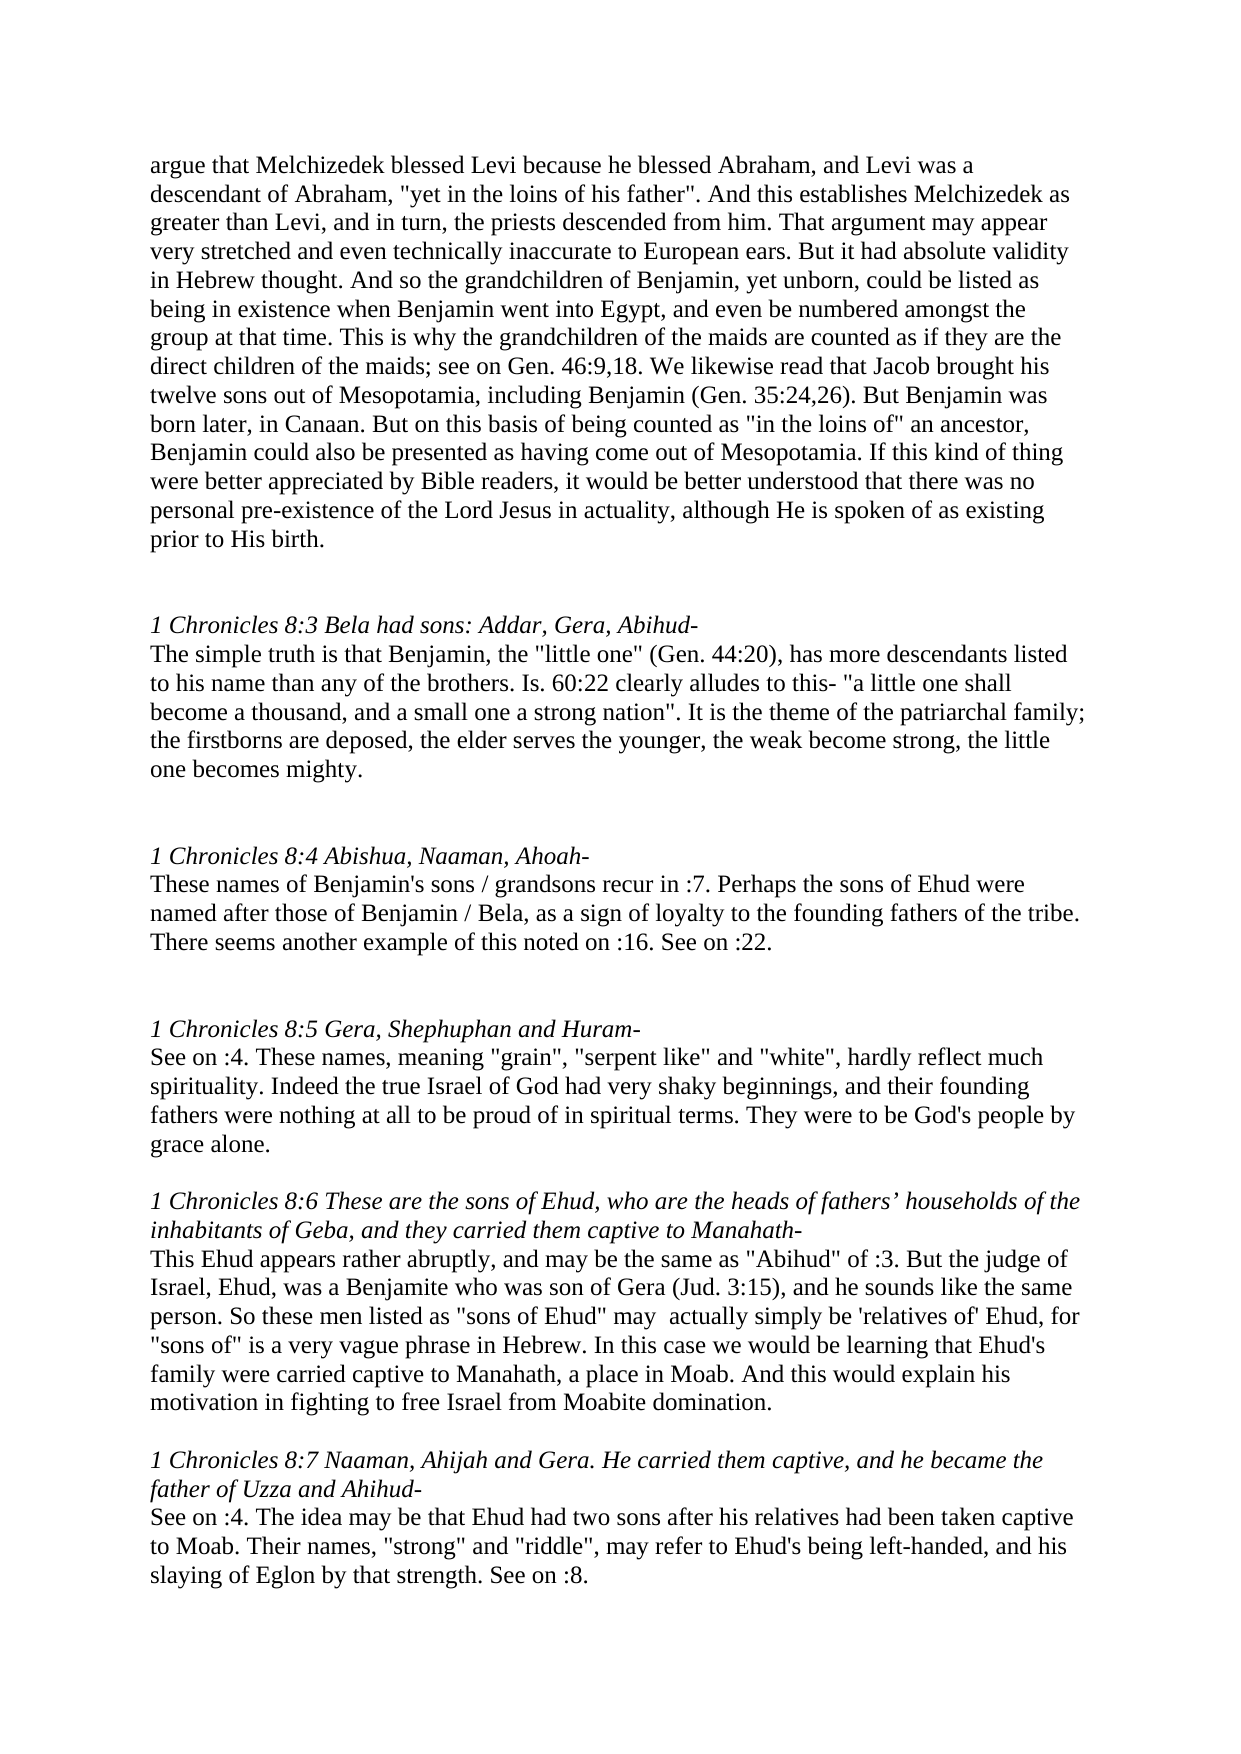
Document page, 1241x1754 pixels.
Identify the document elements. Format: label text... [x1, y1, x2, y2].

text 1 Chronicles 8:4 Abishua, Naaman, Ahoah- These names of Benjamin's sons / grandsons recur in :7. Perhaps the sons of Ehud were named after those of Benjamin / Bela, as a sign of loyalty to the founding fathers of the tribe. There seems another example of this noted on :16. See on :22. [150, 812, 1090, 956]
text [150, 150, 1090, 552]
text 1 Chronicles 8:3 Bela had sons: Addar, Gera, Abihud- The simple truth is that Benjamin, the "little one" (Gen. 44:20), has more descendants listed to his name than any of the brothers. Is. 60:22 clearly alludes to this- "a little one shall become a thousand, and a small one a strong nation". It is the theme of the patriarchal family; the firstborns are deposed, the elder serves the younger, the weak become strong, the little one becomes mighty. [150, 582, 1090, 783]
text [150, 985, 1090, 1589]
